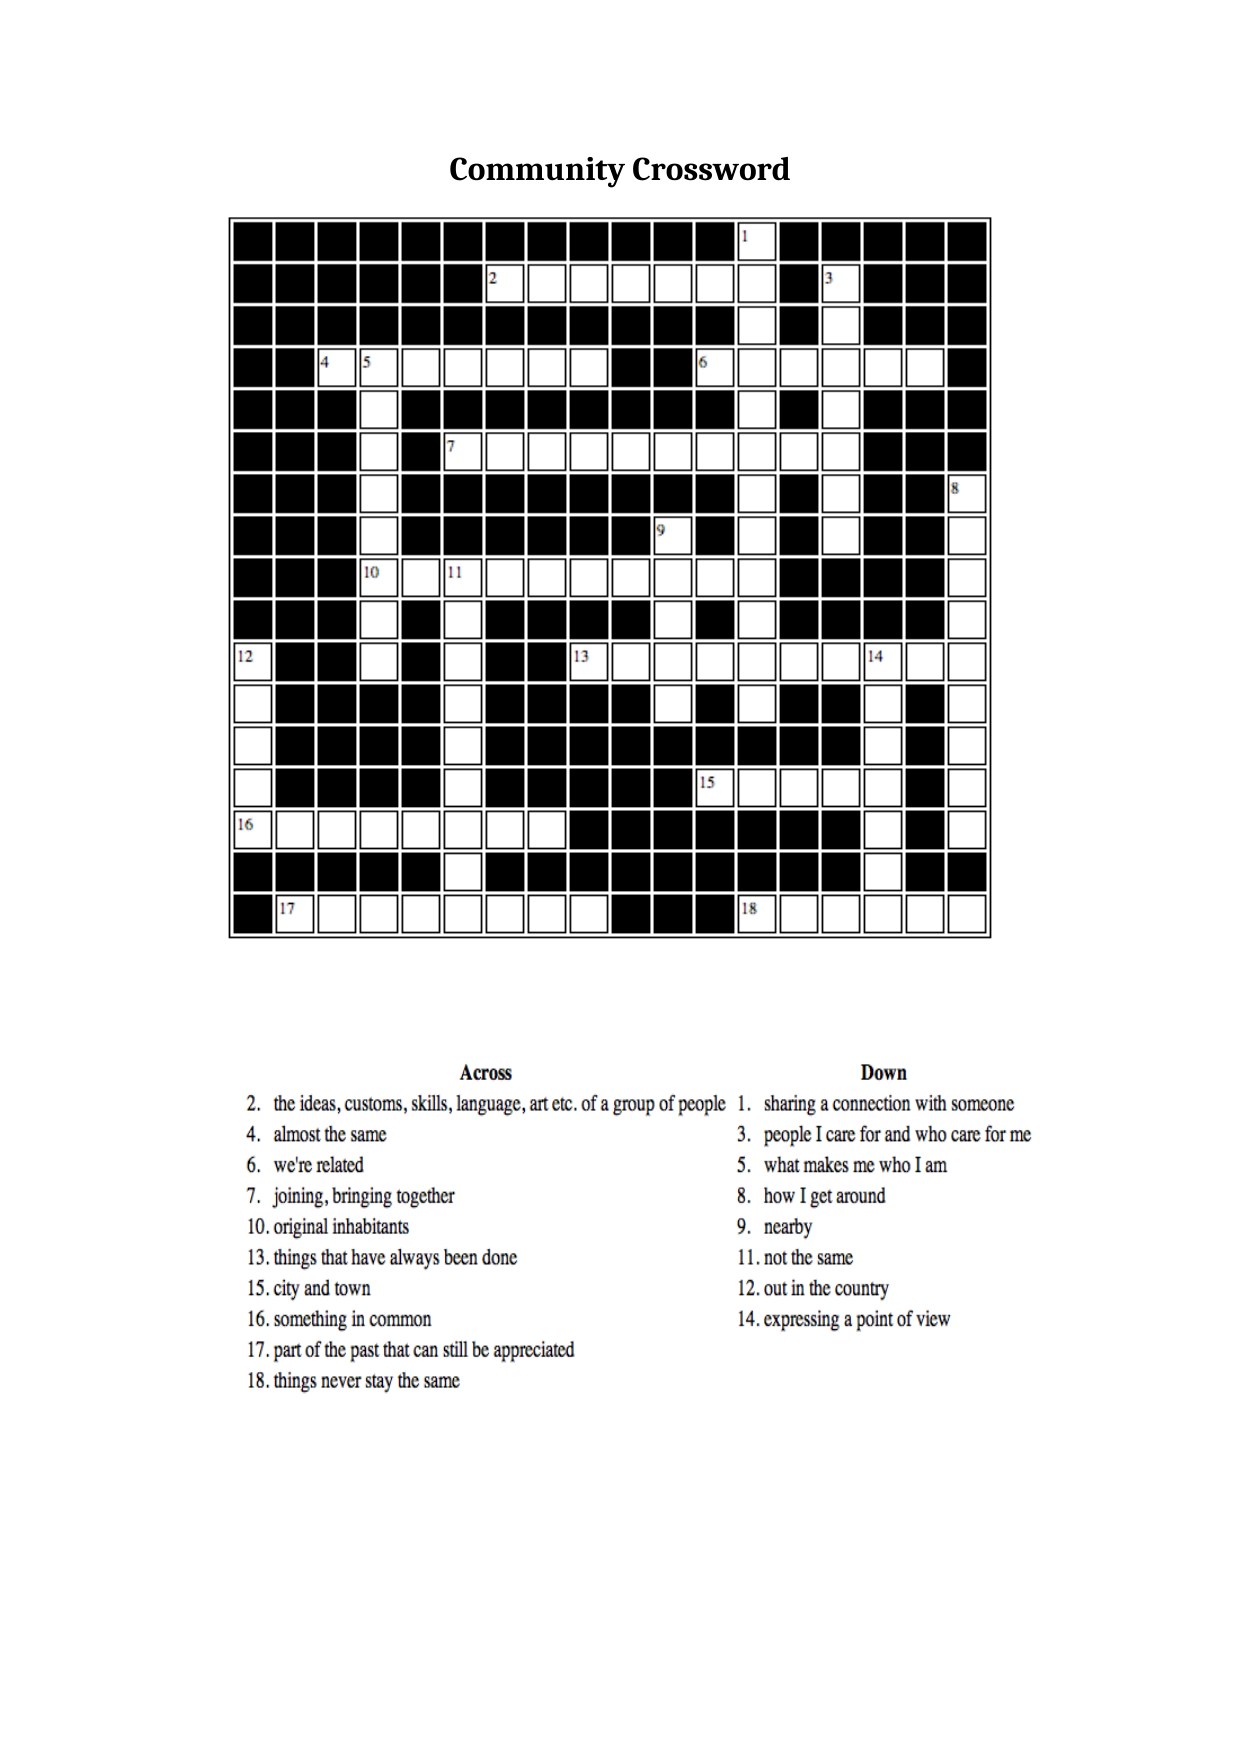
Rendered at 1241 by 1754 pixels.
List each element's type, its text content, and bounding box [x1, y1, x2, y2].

text Community Crossword [187, 150, 1053, 188]
picture [187, 217, 1053, 945]
picture [187, 1031, 1127, 1427]
